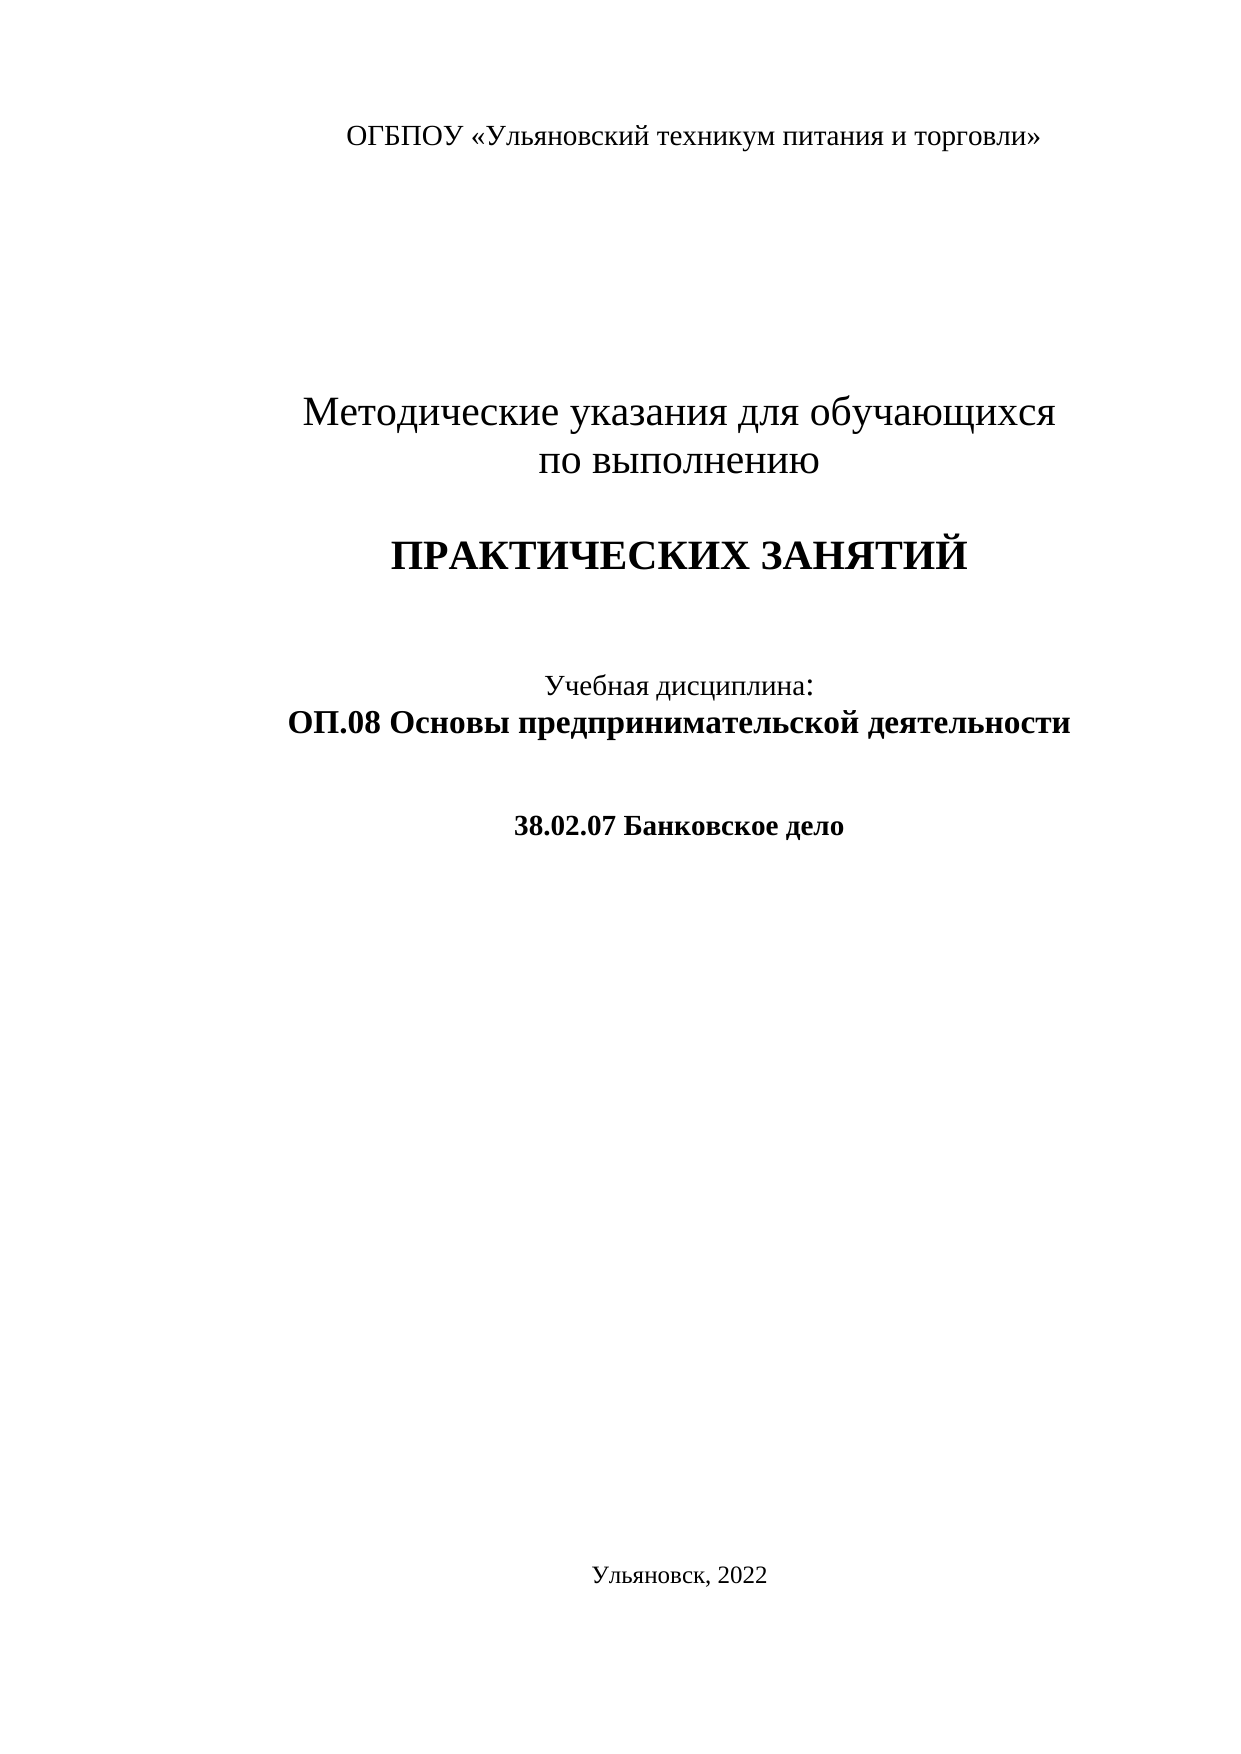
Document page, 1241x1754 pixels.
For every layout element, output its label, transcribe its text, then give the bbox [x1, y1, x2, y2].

text Методические указания для обучающихся [177, 386, 1181, 434]
text Учебная дисциплина: [177, 664, 1181, 703]
text 38.02.07 Банковское дело [177, 808, 1181, 842]
text Ульяновск, 2022 [177, 1560, 1181, 1589]
text ОП.08 Основы предпринимательской деятельности [177, 703, 1181, 741]
text ОГБПОУ «Ульяновский техникум питания и торговли» [177, 118, 1181, 152]
text ПРАКТИЧЕСКИХ ЗАНЯТИЙ [177, 530, 1181, 578]
text по выполнению [177, 434, 1181, 482]
